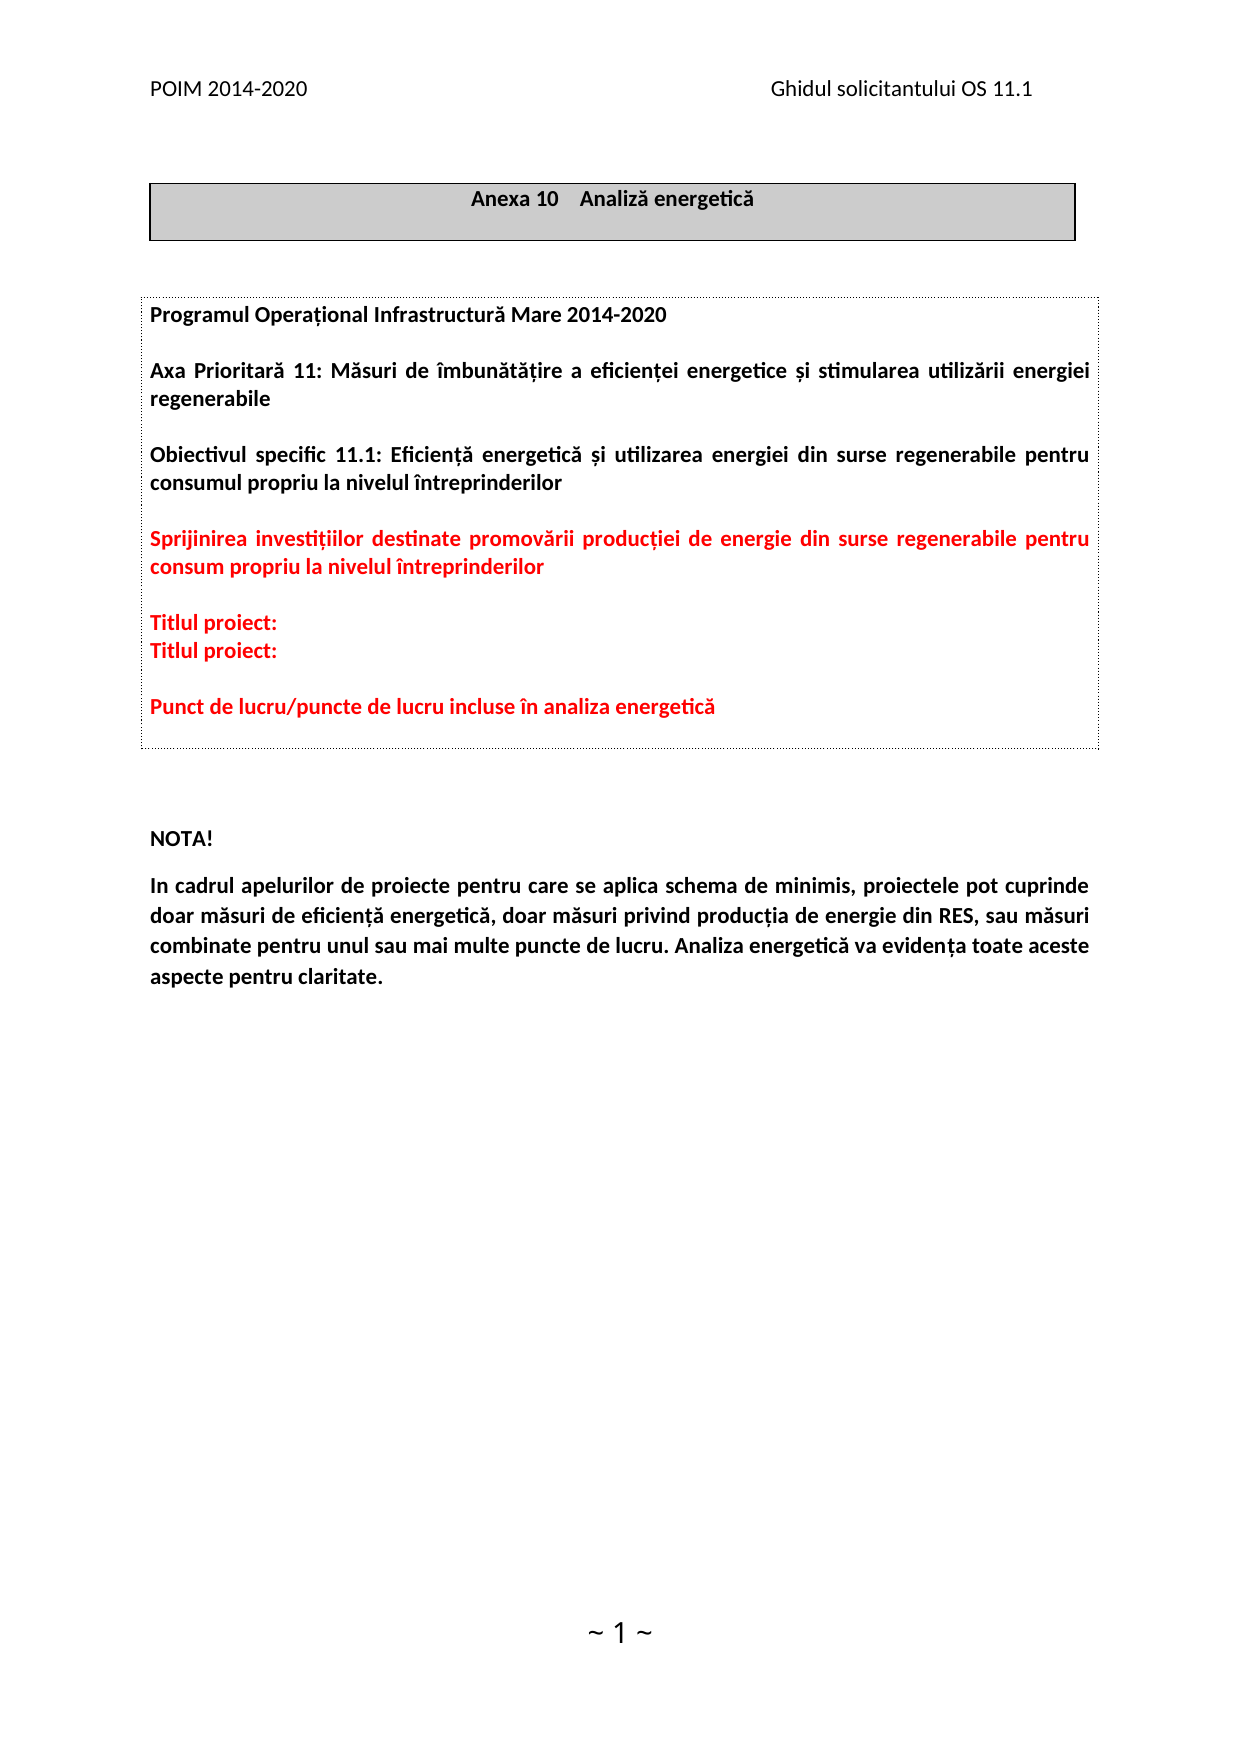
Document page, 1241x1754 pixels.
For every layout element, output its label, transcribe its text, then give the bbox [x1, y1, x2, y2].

text Obiectivul specific 11.1: Eficiență energetică și utilizarea energiei din surse regenerabile pentru consumul propriu la nivelul întreprinderilor [150, 440, 1090, 496]
text NOTA! [150, 824, 1090, 852]
text Punct de lucru/puncte de lucru incluse în analiza energetică [150, 692, 1090, 720]
text Programul Operaţional Infrastructură Mare 2014-2020 [141, 297, 1099, 328]
text Titlul proiect: [150, 608, 1090, 636]
text Titlul proiect: [150, 636, 1090, 664]
table_header Anexa 10 Analiză energetică [151, 184, 1074, 240]
text Axa Prioritară 11: Măsuri de îmbunătățire a eficienței energetice și stimularea utilizării energiei regenerabile [150, 356, 1090, 412]
text In cadrul apelurilor de proiecte pentru care se aplica schema de minimis, proiectele pot cuprinde doar măsuri de eficiență energetică, doar măsuri privind producția de energie din RES, sau măsuri combinate pentru unul sau mai multe puncte de lucru. Analiza energetică va evidența toate aceste aspecte pentru claritate. [150, 871, 1090, 990]
text Sprijinirea investițiilor destinate promovării producției de energie din surse regenerabile pentru consum propriu la nivelul întreprinderilor [150, 524, 1090, 580]
